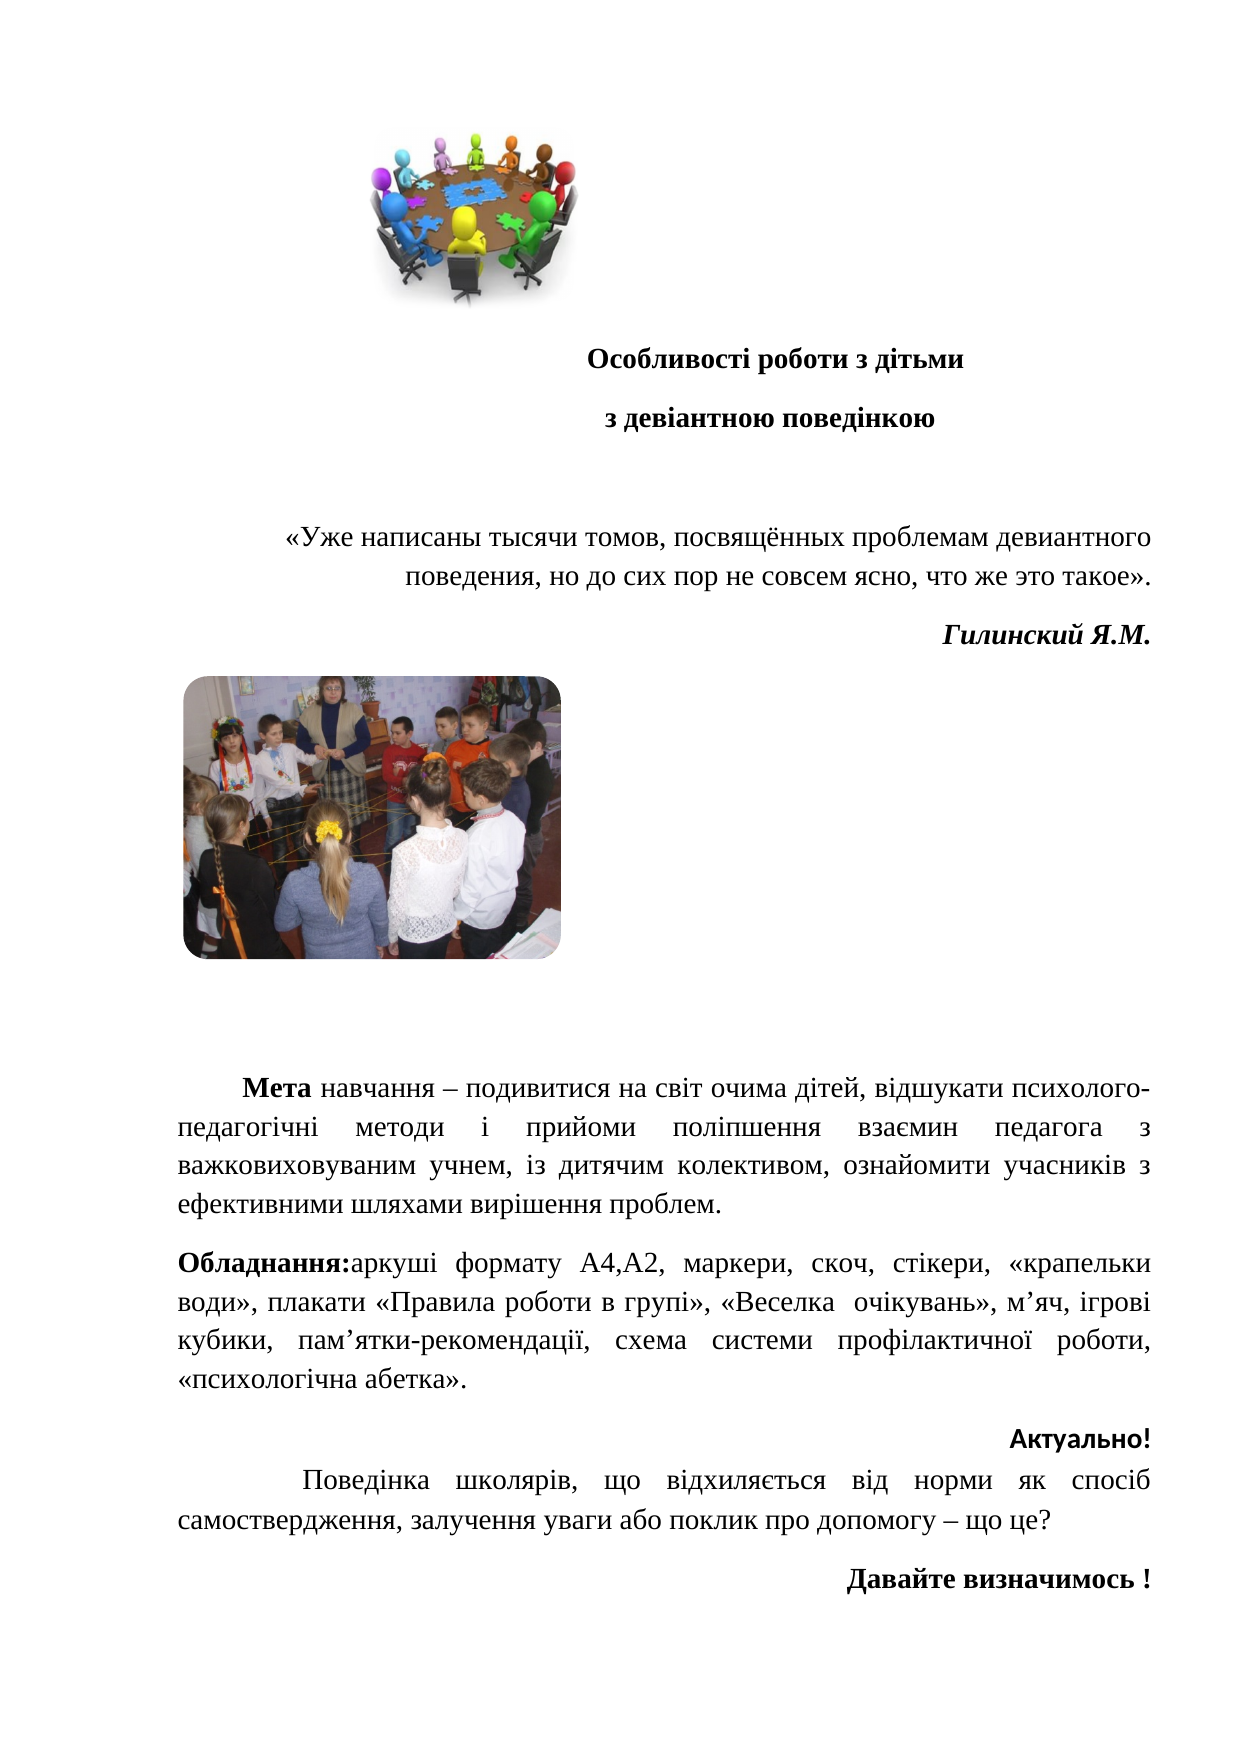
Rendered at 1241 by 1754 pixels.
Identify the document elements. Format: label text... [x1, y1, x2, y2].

text Гилинский Я.М. [177, 617, 1152, 651]
picture [183, 676, 561, 960]
picture [381, 134, 567, 295]
text Мета навчання – подивитися на світ очима дітей, відшукати психолого-педагогічні методи і прийоми поліпшення взаємин педагога з важковиховуваним учнем, із дитячим колективом, ознайомити учасників з ефективними шляхами вирішення проблем. [177, 1070, 1152, 1219]
text з девіантною поведінкою [177, 400, 1152, 434]
text Особливості роботи з дітьми [177, 118, 1152, 374]
text Давайте визначимось ! [177, 1561, 1152, 1595]
text Обладнання:аркуші формату А4,А2, маркери, скоч, стікери, «крапельки води», плакати «Правила роботи в групі», «Веселка очікувань», м’яч, ігрові кубики, пам’ятки-рекомендації, схема системи профілактичної роботи, «психологічна абетка». [177, 1245, 1152, 1394]
text «Уже написаны тысячи томов, посвящённых проблемам девиантного поведения, но до сих пор не совсем ясно, что же это такое». [177, 519, 1152, 591]
text Актуально! Поведінка школярів, що відхиляється від норми як спосіб самоствердження, залучення уваги або поклик про допомогу – що це? [177, 1420, 1152, 1535]
